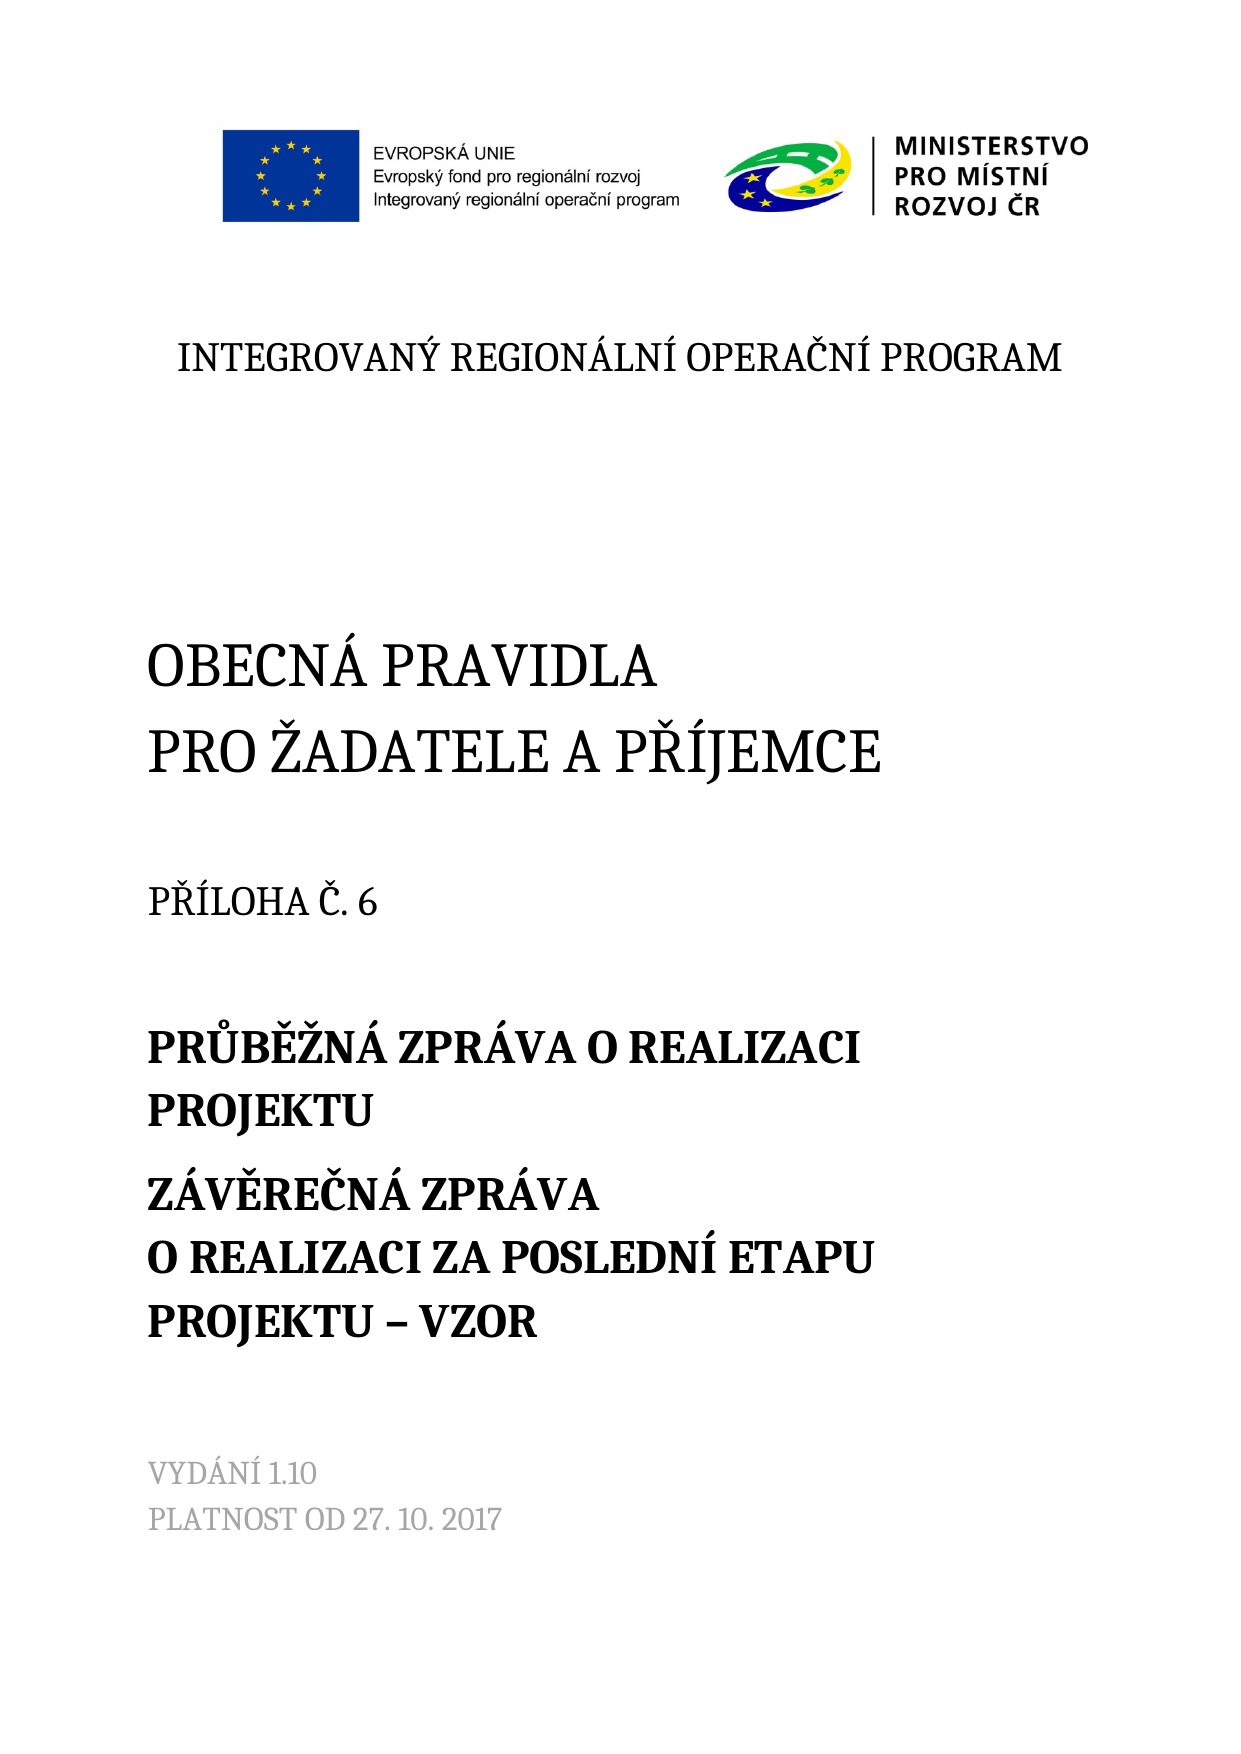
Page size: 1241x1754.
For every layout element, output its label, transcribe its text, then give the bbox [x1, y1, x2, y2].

text INTEGROVANÝ REGIONÁLNÍ OPERAČNÍ PROGRAM [148, 334, 1093, 382]
text PRO ŽADATELE A PŘÍJEMCE [148, 716, 1093, 788]
text ZÁVĚREČNÁ ZPRÁVA O REALIZACI ZA POSLEDNÍ ETAPU PROJEKTU – VZOR [148, 1167, 1093, 1349]
text PŘÍLOHA Č. 6 [148, 878, 1093, 926]
text PRŮBĚŽNÁ ZPRÁVA O REALIZACI PROJEKTU [148, 1020, 1093, 1138]
text PLATNOST OD 27. 10. 2017 [148, 1500, 1093, 1538]
picture [192, 98, 1118, 252]
text VYDÁNÍ 1.10 [148, 1454, 1093, 1493]
text Obecná PRAVIDLA [148, 630, 1093, 702]
